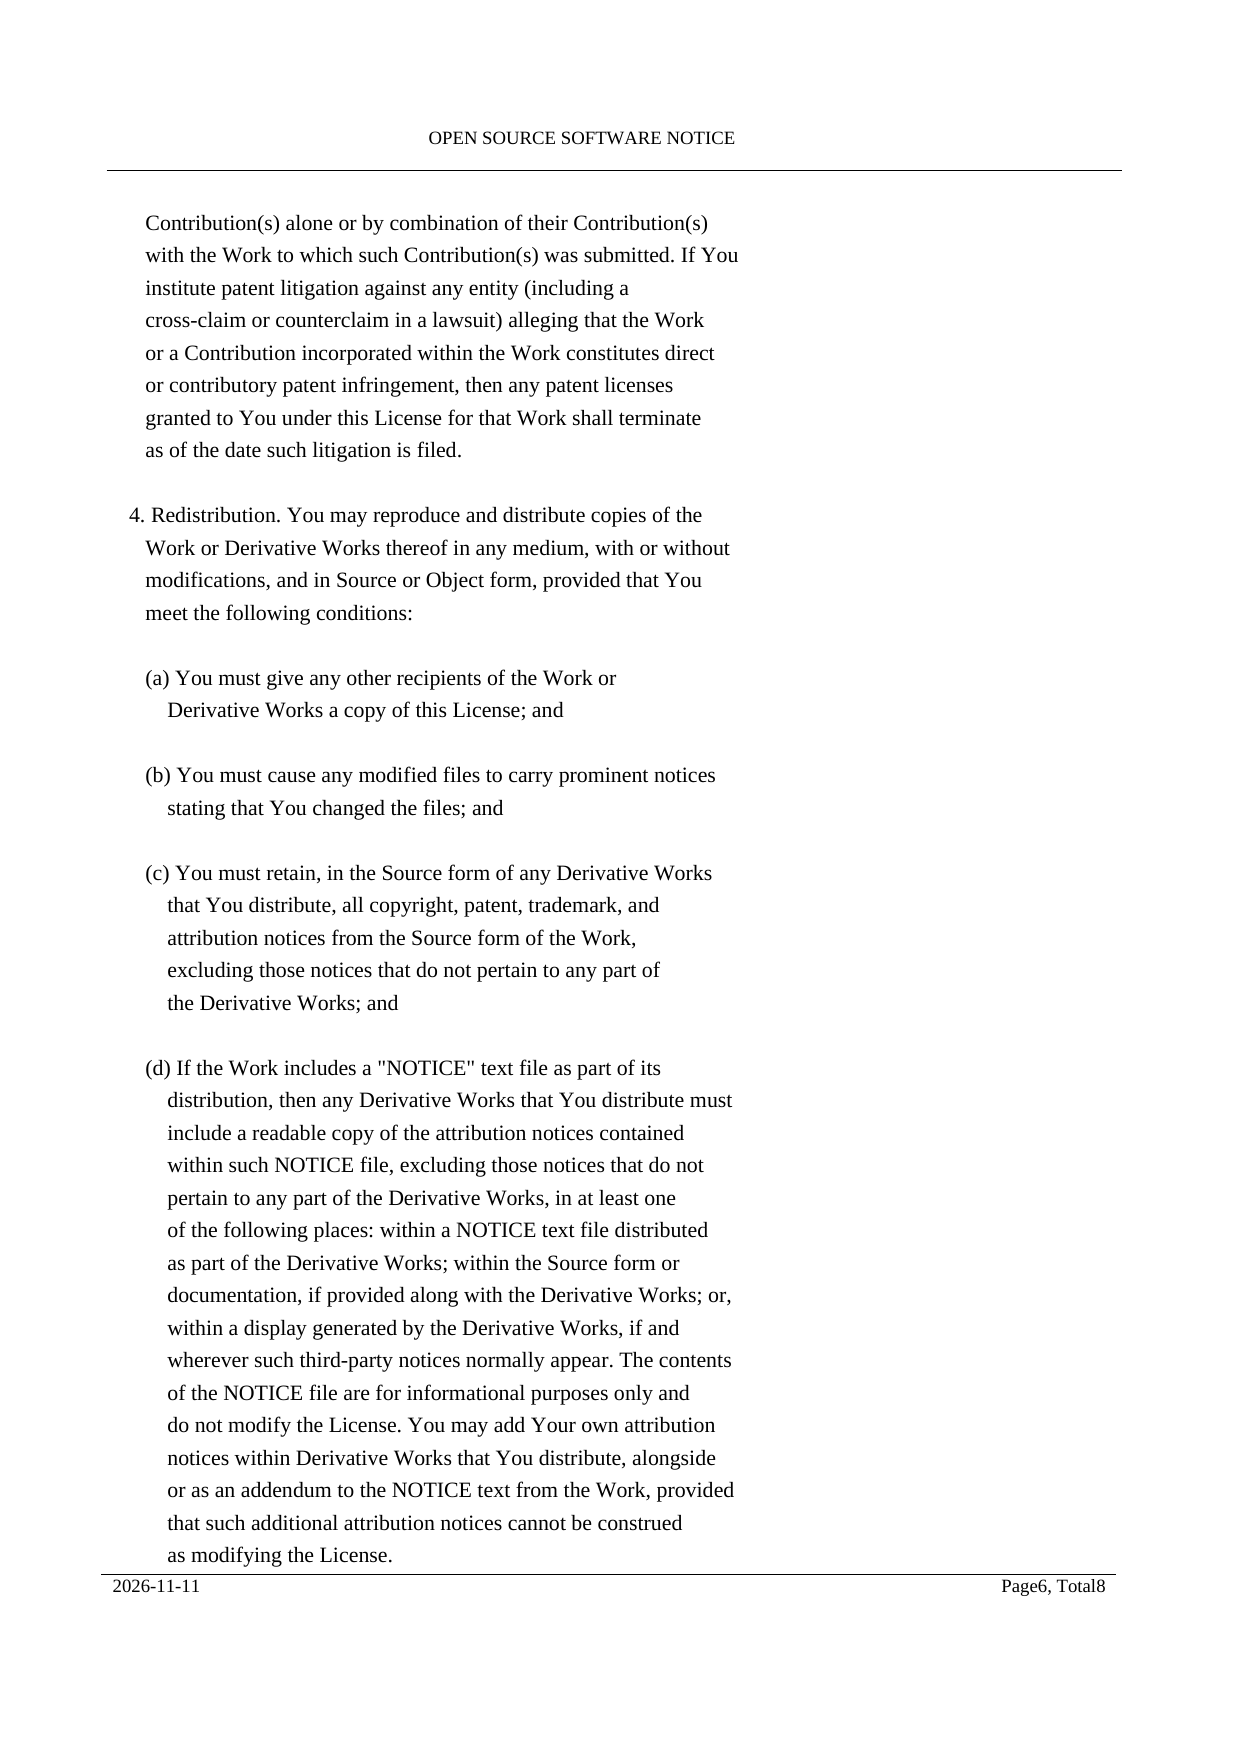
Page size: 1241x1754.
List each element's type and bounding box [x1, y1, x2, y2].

text [112, 206, 1128, 1571]
